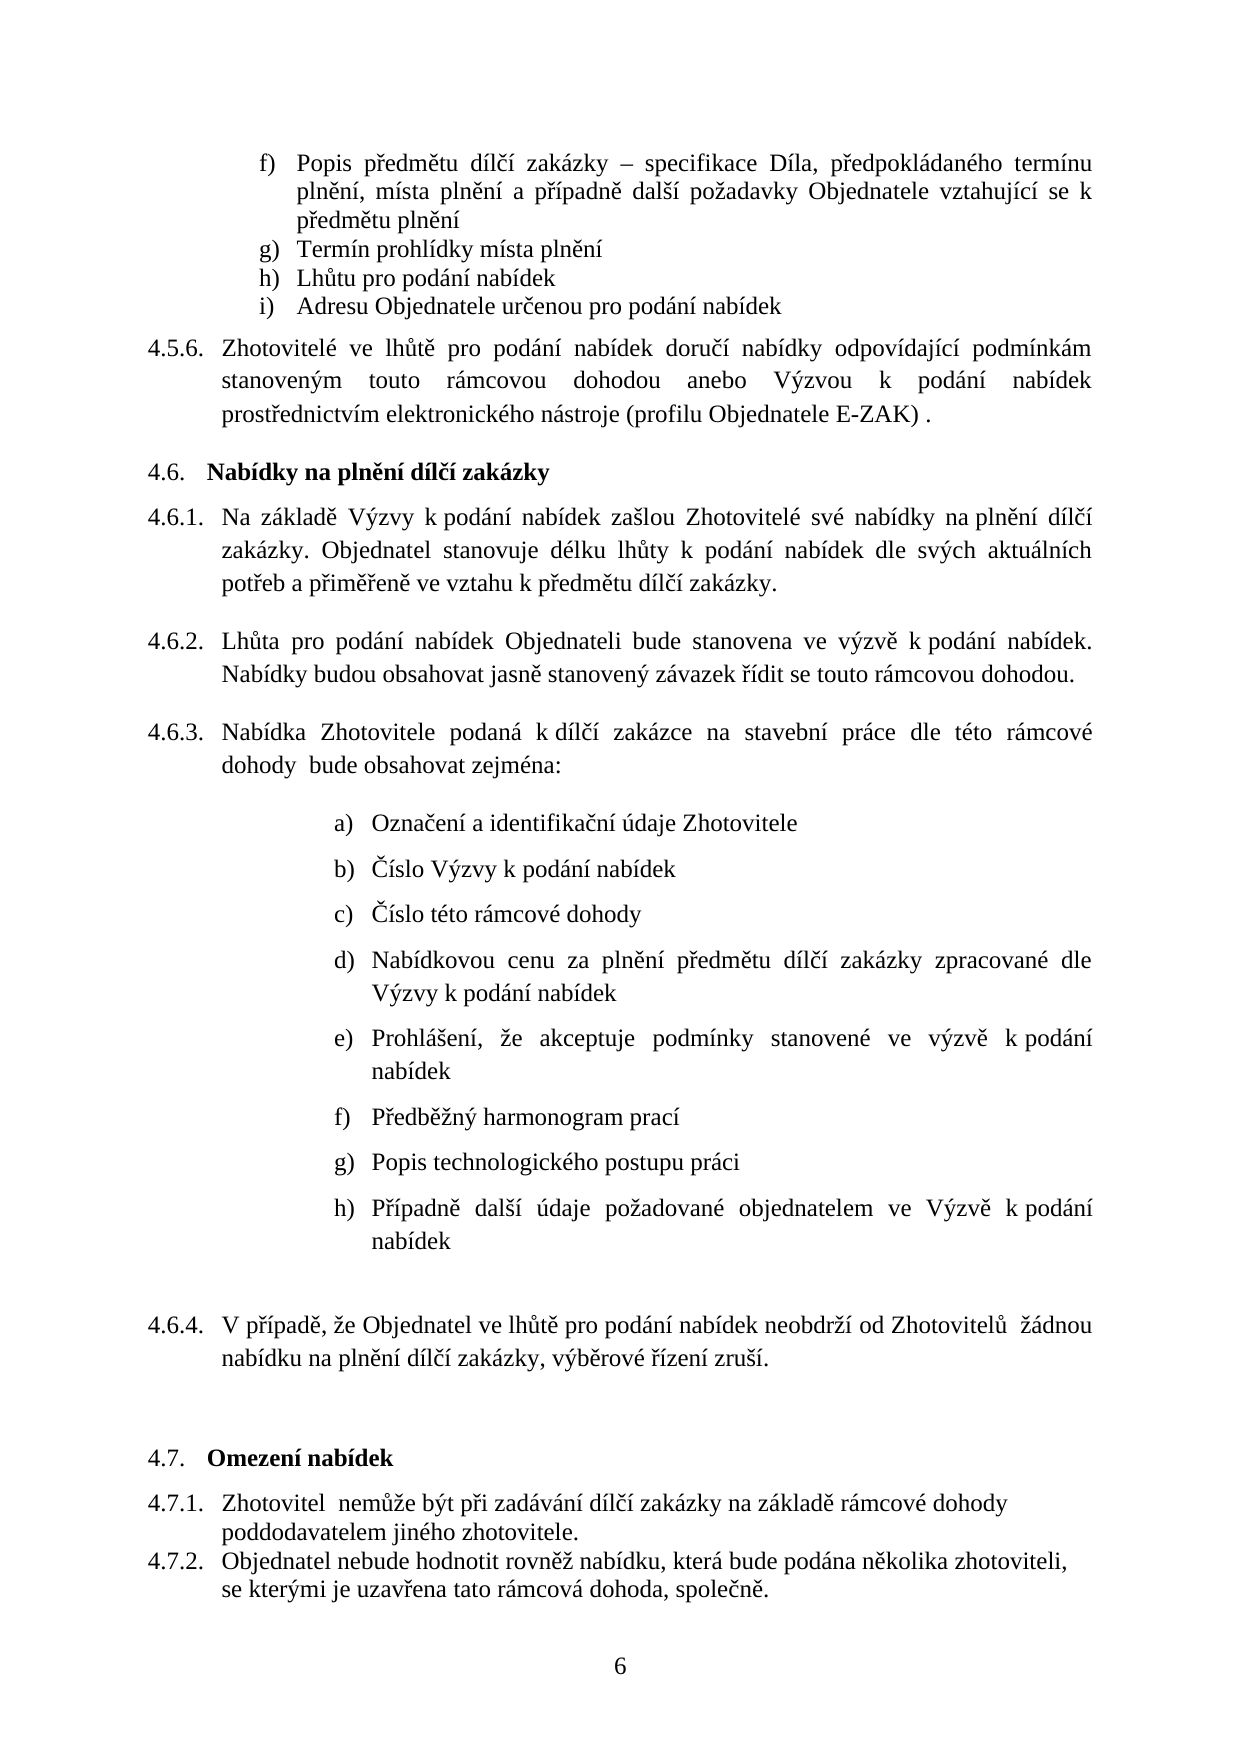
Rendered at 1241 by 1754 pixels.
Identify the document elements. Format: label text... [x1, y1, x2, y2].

list Nabídkovou cenu za plnění předmětu dílčí zakázky zpracované dle Výzvy k podání nabídek [334, 945, 1093, 1007]
list Zhotovitelé ve lhůtě pro podání nabídek doručí nabídky odpovídající podmínkám stanoveným touto rámcovou dohodou anebo Výzvou k podání nabídek prostřednictvím elektronického nástroje (profilu Objednatele E-ZAK) . [148, 333, 1093, 427]
subtitle Omezení nabídek [148, 1443, 1093, 1471]
list Termín prohlídky místa plnění [259, 234, 1093, 263]
subtitle Nabídky na plnění dílčí zakázky [148, 457, 1093, 485]
list Číslo Výzvy k podání nabídek [334, 854, 1093, 883]
list Zhotovitel nemůže být při zadávání dílčí zakázky na základě rámcové dohody poddodavatelem jiného zhotovitele. [148, 1488, 1093, 1546]
list Prohlášení, že akceptuje podmínky stanovené ve výzvě k podání nabídek [334, 1023, 1093, 1085]
list Označení a identifikační údaje Zhotovitele [334, 808, 1093, 837]
list Číslo této rámcové dohody [334, 899, 1093, 928]
subtitle Nabídka Zhotovitele podaná k dílčí zakázce na stavební práce dle této rámcové dohody bude obsahovat zejména: [148, 717, 1093, 779]
subtitle Lhůta pro podání nabídek Objednateli bude stanovena ve výzvě k podání nabídek. Nabídky budou obsahovat jasně stanovený závazek řídit se touto rámcovou dohodou. [148, 626, 1093, 688]
list Případně další údaje požadované objednatelem ve Výzvě k podání nabídek [334, 1193, 1093, 1255]
list Popis předmětu dílčí zakázky – specifikace Díla, předpokládaného termínu plnění, místa plnění a případně další požadavky Objednatele vztahující se k předmětu plnění [259, 148, 1093, 234]
list Lhůtu pro podání nabídek [259, 263, 1093, 291]
list Předběžný harmonogram prací [334, 1102, 1093, 1131]
list Adresu Objednatele určenou pro podání nabídek [259, 291, 1093, 320]
list Objednatel nebude hodnotit rovněž nabídku, která bude podána několika zhotoviteli, se kterými je uzavřena tato rámcová dohoda, společně. [148, 1546, 1093, 1603]
list Popis technologického postupu práci [334, 1147, 1093, 1176]
list Na základě Výzvy k podání nabídek zašlou Zhotovitelé své nabídky na plnění dílčí zakázky. Objednatel stanovuje délku lhůty k podání nabídek dle svých aktuálních potřeb a přiměřeně ve vztahu k předmětu dílčí zakázky. [148, 502, 1093, 597]
subtitle V případě, že Objednatel ve lhůtě pro podání nabídek neobdrží od Zhotovitelů žádnou nabídku na plnění dílčí zakázky, výběrové řízení zruší. [148, 1310, 1093, 1372]
